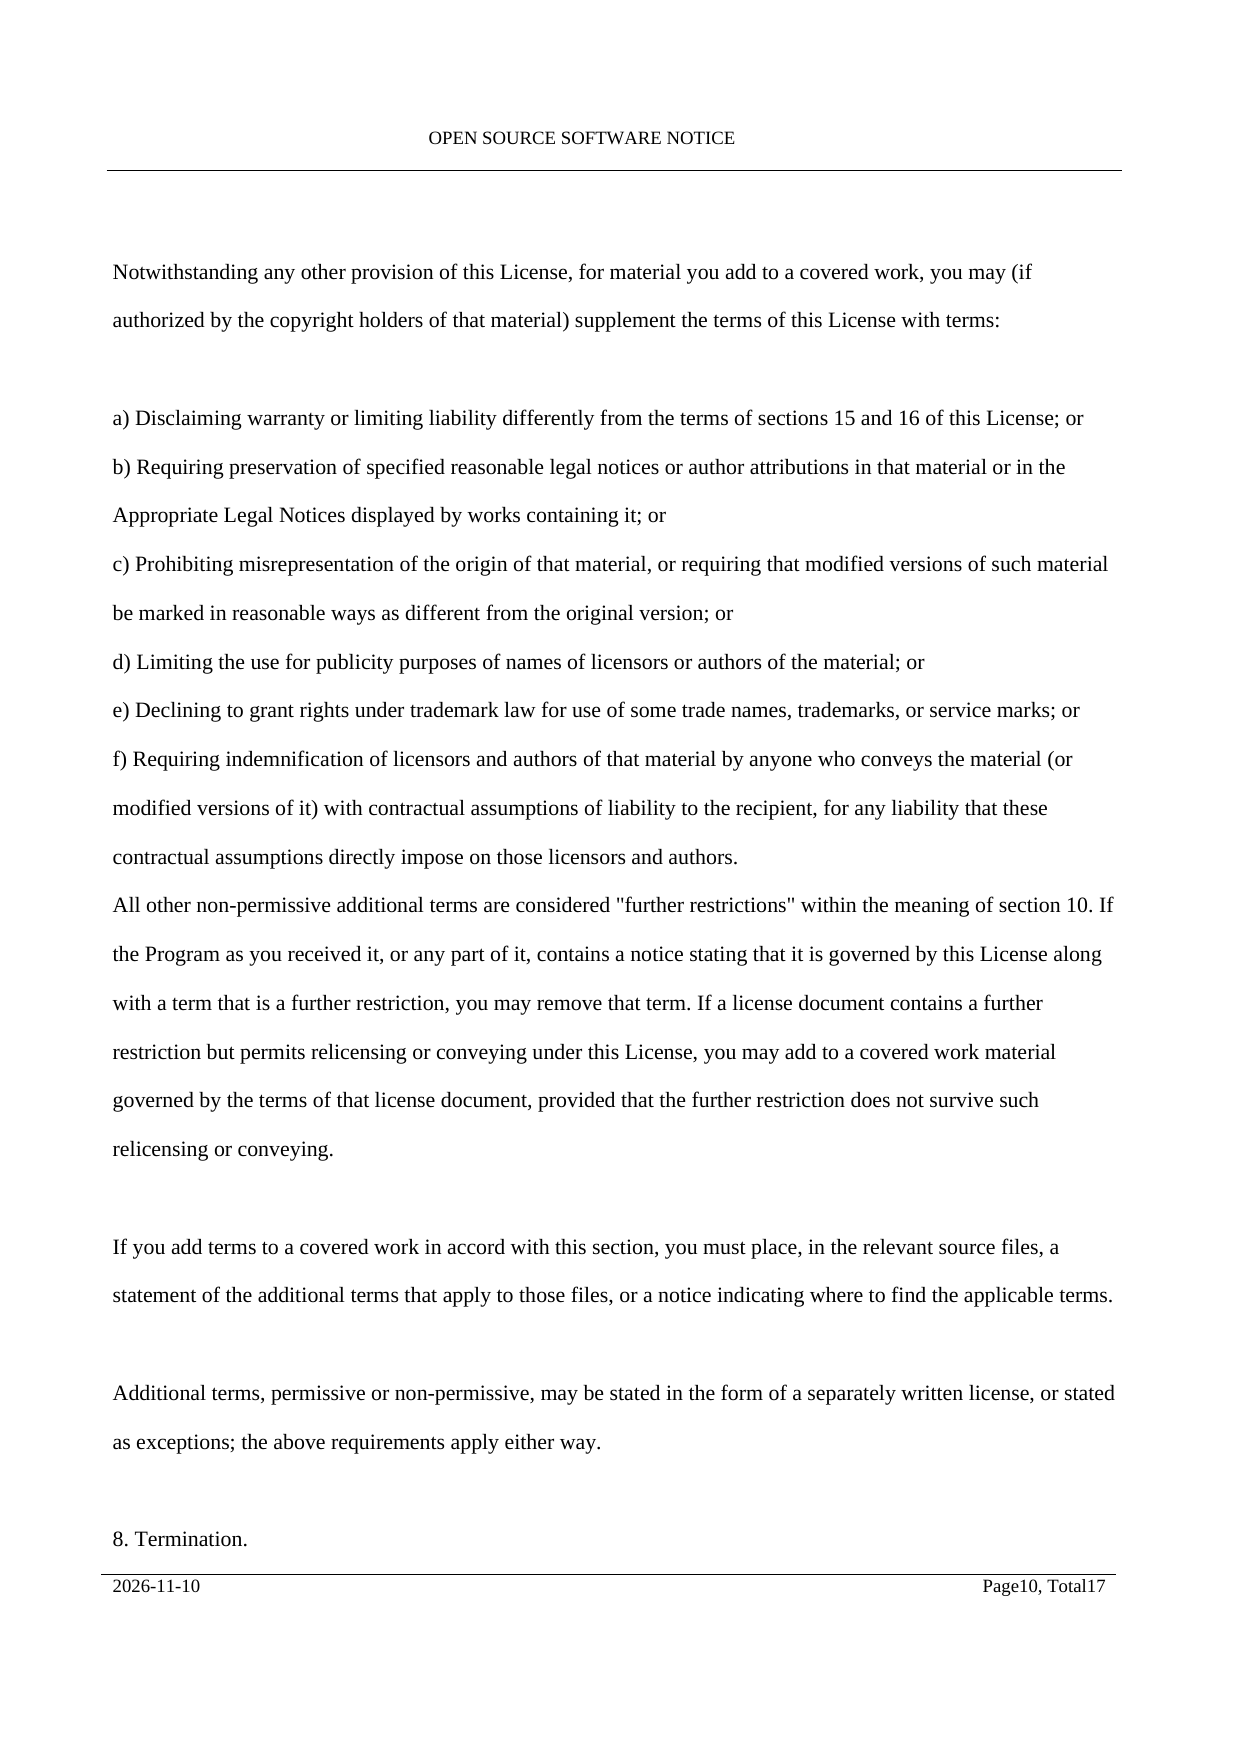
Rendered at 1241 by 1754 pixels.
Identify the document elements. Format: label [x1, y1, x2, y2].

text [112, 206, 1128, 1555]
